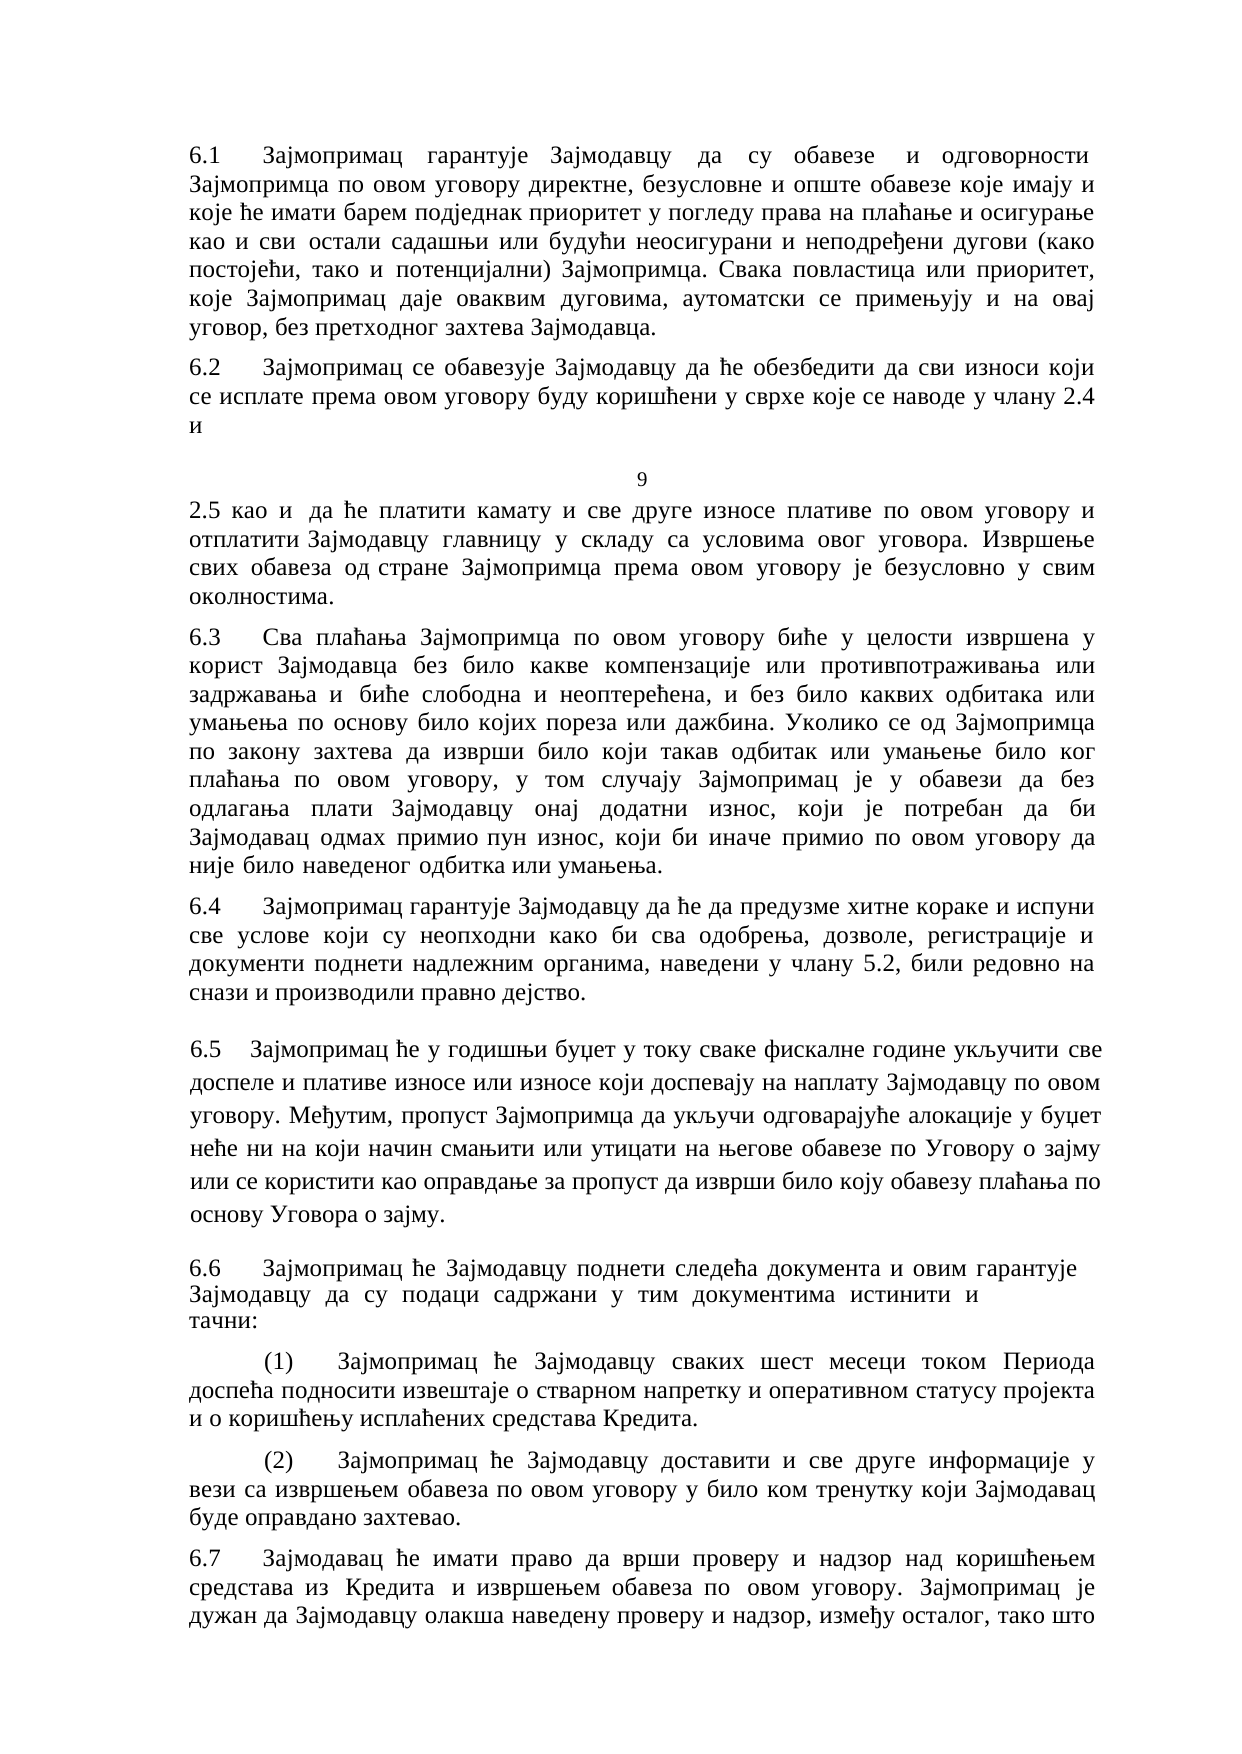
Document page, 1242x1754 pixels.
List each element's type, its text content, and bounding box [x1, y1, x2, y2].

text 9 [189, 467, 1095, 491]
text (2) Зајмопримац ће Зајмодавцу доставити и све друге информације у вези са извршењем обавеза по овом уговору у било ком тренутку који Зајмодавац буде оправдано захтевао. [189, 1445, 1095, 1531]
text 2.5 као и да ће платити камату и све друге износе плативе по овом уговору и отплатити Зајмодавцу главницу у складу са условима овог уговора. Извршење свих обавеза од стране Зајмопримца према овом уговору је безусловно у свим околностима. [189, 495, 1095, 609]
text 6.5 Зајмопримац ће у годишњи буџет у току сваке фискалне године укључити све доспеле и плативе износе или износе који доспевају на наплату Зајмодавцу по овом уговору. Међутим, пропуст Зајмопримца да укључи одговарајуће алокације у буџет неће ни на који начин смањити или утицати на његове обавезе по Уговору о зајму или се користити као оправдање за пропуст да изврши било коју обавезу плаћања по основу Уговора о зајму. [190, 1034, 1102, 1228]
text (1) Зајмопримац ће Зајмодавцу сваких шест месеци током Периода доспећа подносити извештаје о стварном напретку и оперативном статусу пројекта и о коришћењу исплаћених средстава Кредита. [189, 1347, 1095, 1432]
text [189, 1543, 1095, 1629]
text 6.1 Зајмопримац гарантује Зајмодавцу да су обавезе и одговорности Зајмопримца по овом уговору директне, безусловне и опште обавезе које имају и које ће имати барем подједнак приоритет у погледу права на плаћање и осигурање као и сви остали садашњи или будући неосигурани и неподређени дугови (како постојећи, тако и потенцијални) Зајмопримца. Свака повластица или приоритет, које Зајмопримац даје оваквим дуговима, аутоматски се примењују и на овај уговор, без претходног захтева Зајмодавца. [189, 141, 1095, 340]
text Зајмодавцу да су подаци садржани у тим документима истинити и тачни: [189, 1282, 978, 1334]
text 6.2 Зајмопримац се обавезује Зајмодавцу да ће обезбедити да сви износи који се исплате према овом уговору буду коришћени у сврхе које се наводе у члану 2.4 и [189, 353, 1095, 438]
text 6.4 Зајмопримац гарантује Зајмодавцу да ће да предузме хитне кораке и испуни све услове који су неопходни како би сва одобрења, дозволе, регистрације и документи поднети надлежним органима, наведени у члану 5.2, били редовно на снази и производили правно дејство. [189, 892, 1095, 1006]
text 6.3 Сва плаћања Зајмопримца по овом уговору биће у целости извршена у корист Зајмодавца без било какве компензације или противпотраживања или задржавања и биће слободна и неоптерећена, и без било каквих одбитака или умањења по основу било којих пореза или дажбина. Уколико се од Зајмопримца по закону захтева да изврши било који такав одбитак или умањење било ког плаћања по овом уговору, у том случају Зајмопримац је у обавези да без одлагања плати Зајмодавцу онај додатни износ, који је потребан да би Зајмодавац одмах примио пун износ, који би иначе примио по овом уговору да није било наведеног одбитка или умањења. [189, 622, 1095, 879]
text 6.6 Зајмопримац ће Зајмодавцу поднети следећа документа и овим гарантује [189, 1253, 1095, 1282]
